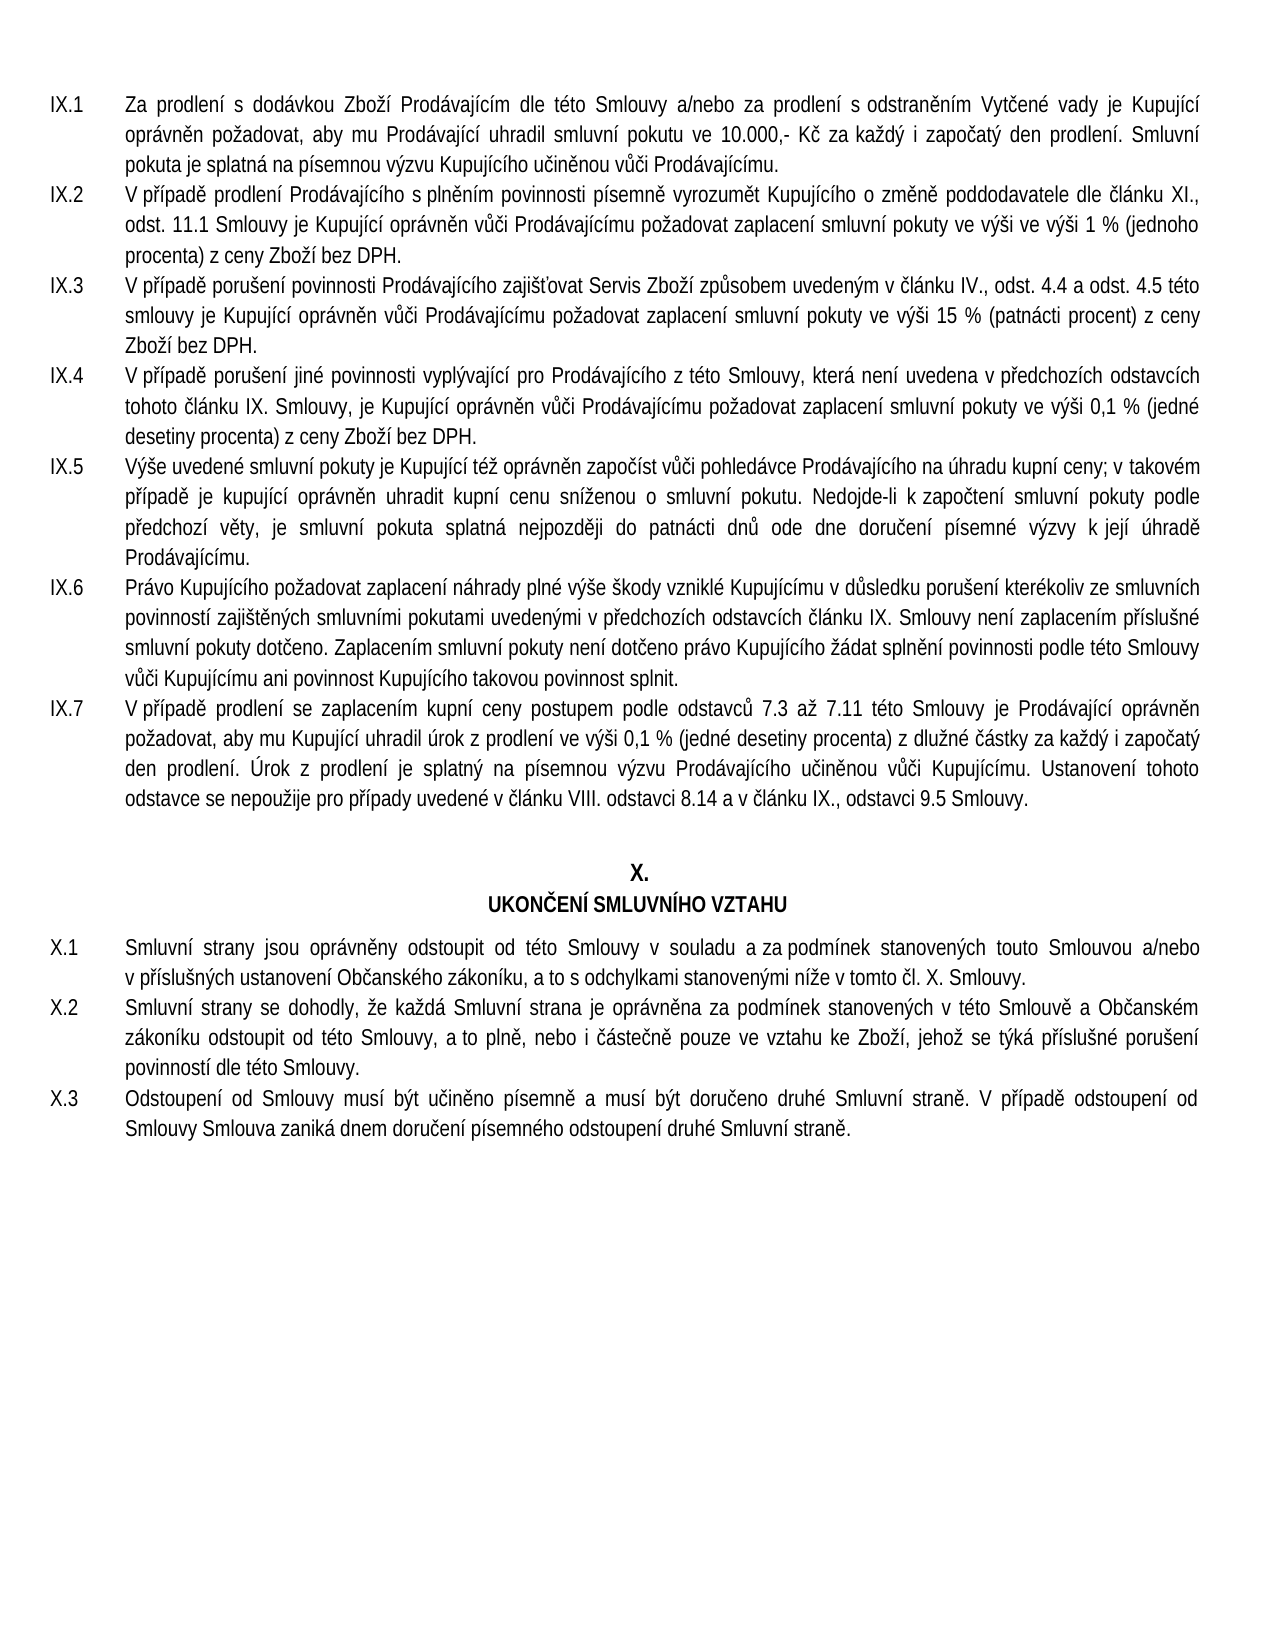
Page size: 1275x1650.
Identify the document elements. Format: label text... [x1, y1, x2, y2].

list V případě prodlení se zaplacením kupní ceny postupem podle odstavců 7.3 až 7.11 této Smlouvy je Prodávající oprávněn požadovat, aby mu Kupující uhradil úrok z prodlení ve výši 0,1 % (jedné desetiny procenta) z dlužné částky za každý i započatý den prodlení. Úrok z prodlení je splatný na písemnou výzvu Prodávajícího učiněnou vůči Kupujícímu. Ustanovení tohoto odstavce se nepoužije pro případy uvedené v článku VIII. odstavci 8.14 a v článku IX., odstavci 9.5 Smlouvy. [50, 695, 1200, 812]
list Výše uvedené smluvní pokuty je Kupující též oprávněn započíst vůči pohledávce Prodávajícího na úhradu kupní ceny; v takovém případě je kupující oprávněn uhradit kupní cenu sníženou o smluvní pokutu. Nedojde-li k započtení smluvní pokuty podle předchozí věty, je smluvní pokuta splatná nejpozději do patnácti dnů ode dne doručení písemné výzvy k její úhradě Prodávajícímu. [50, 453, 1200, 570]
list Odstoupení od Smlouvy musí být učiněno písemně a musí být doručeno druhé Smluvní straně. V případě odstoupení od Smlouvy Smlouva zaniká dnem doručení písemného odstoupení druhé Smluvní straně. [50, 1084, 1200, 1141]
list V případě porušení povinnosti Prodávajícího zajišťovat Servis Zboží způsobem uvedeným v článku IV., odst. 4.4 a odst. 4.5 této smlouvy je Kupující oprávněn vůči Prodávajícímu požadovat zaplacení smluvní pokuty ve výši 15 % (patnácti procent) z ceny Zboží bez DPH. [50, 272, 1200, 358]
list Za prodlení s dodávkou Zboží Prodávajícím dle této Smlouvy a/nebo za prodlení s odstraněním Vytčené vady je Kupující oprávněn požadovat, aby mu Prodávající uhradil smluvní pokutu ve 10.000,- Kč za každý i započatý den prodlení. Smluvní pokuta je splatná na písemnou výzvu Kupujícího učiněnou vůči Prodávajícímu. [50, 91, 1200, 177]
list V případě porušení jiné povinnosti vyplývající pro Prodávajícího z této Smlouvy, která není uvedena v předchozích odstavcích tohoto článku IX. Smlouvy, je Kupující oprávněn vůči Prodávajícímu požadovat zaplacení smluvní pokuty ve výši 0,1 % (jedné desetiny procenta) z ceny Zboží bez DPH. [50, 362, 1200, 449]
list Právo Kupujícího požadovat zaplacení náhrady plné výše škody vzniklé Kupujícímu v důsledku porušení kterékoliv ze smluvních povinností zajištěných smluvními pokutami uvedenými v předchozích odstavcích článku IX. Smlouvy není zaplacením příslušné smluvní pokuty dotčeno. Zaplacením smluvní pokuty není dotčeno právo Kupujícího žádat splnění povinnosti podle této Smlouvy vůči Kupujícímu ani povinnost Kupujícího takovou povinnost splnit. [50, 574, 1200, 691]
list Smluvní strany jsou oprávněny odstoupit od této Smlouvy v souladu a za podmínek stanovených touto Smlouvou a/nebo v příslušných ustanovení Občanského zákoníku, a to s odchylkami stanovenými níže v tomto čl. X. Smlouvy. [50, 933, 1200, 990]
text UKONČENÍ SMLUVNÍHO VZTAHU [75, 891, 1200, 917]
list Smluvní strany se dohodly, že každá Smluvní strana je oprávněna za podmínek stanovených v této Smlouvě a Občanském zákoníku odstoupit od této Smlouvy, a to plně, nebo i částečně pouze ve vztahu ke Zboží, jehož se týká příslušné porušení povinností dle této Smlouvy. [50, 994, 1200, 1081]
list V případě prodlení Prodávajícího s plněním povinnosti písemně vyrozumět Kupujícího o změně poddodavatele dle článku XI., odst. 11.1 Smlouvy je Kupující oprávněn vůči Prodávajícímu požadovat zaplacení smluvní pokuty ve výši ve výši 1 % (jednoho procenta) z ceny Zboží bez DPH. [50, 181, 1200, 268]
